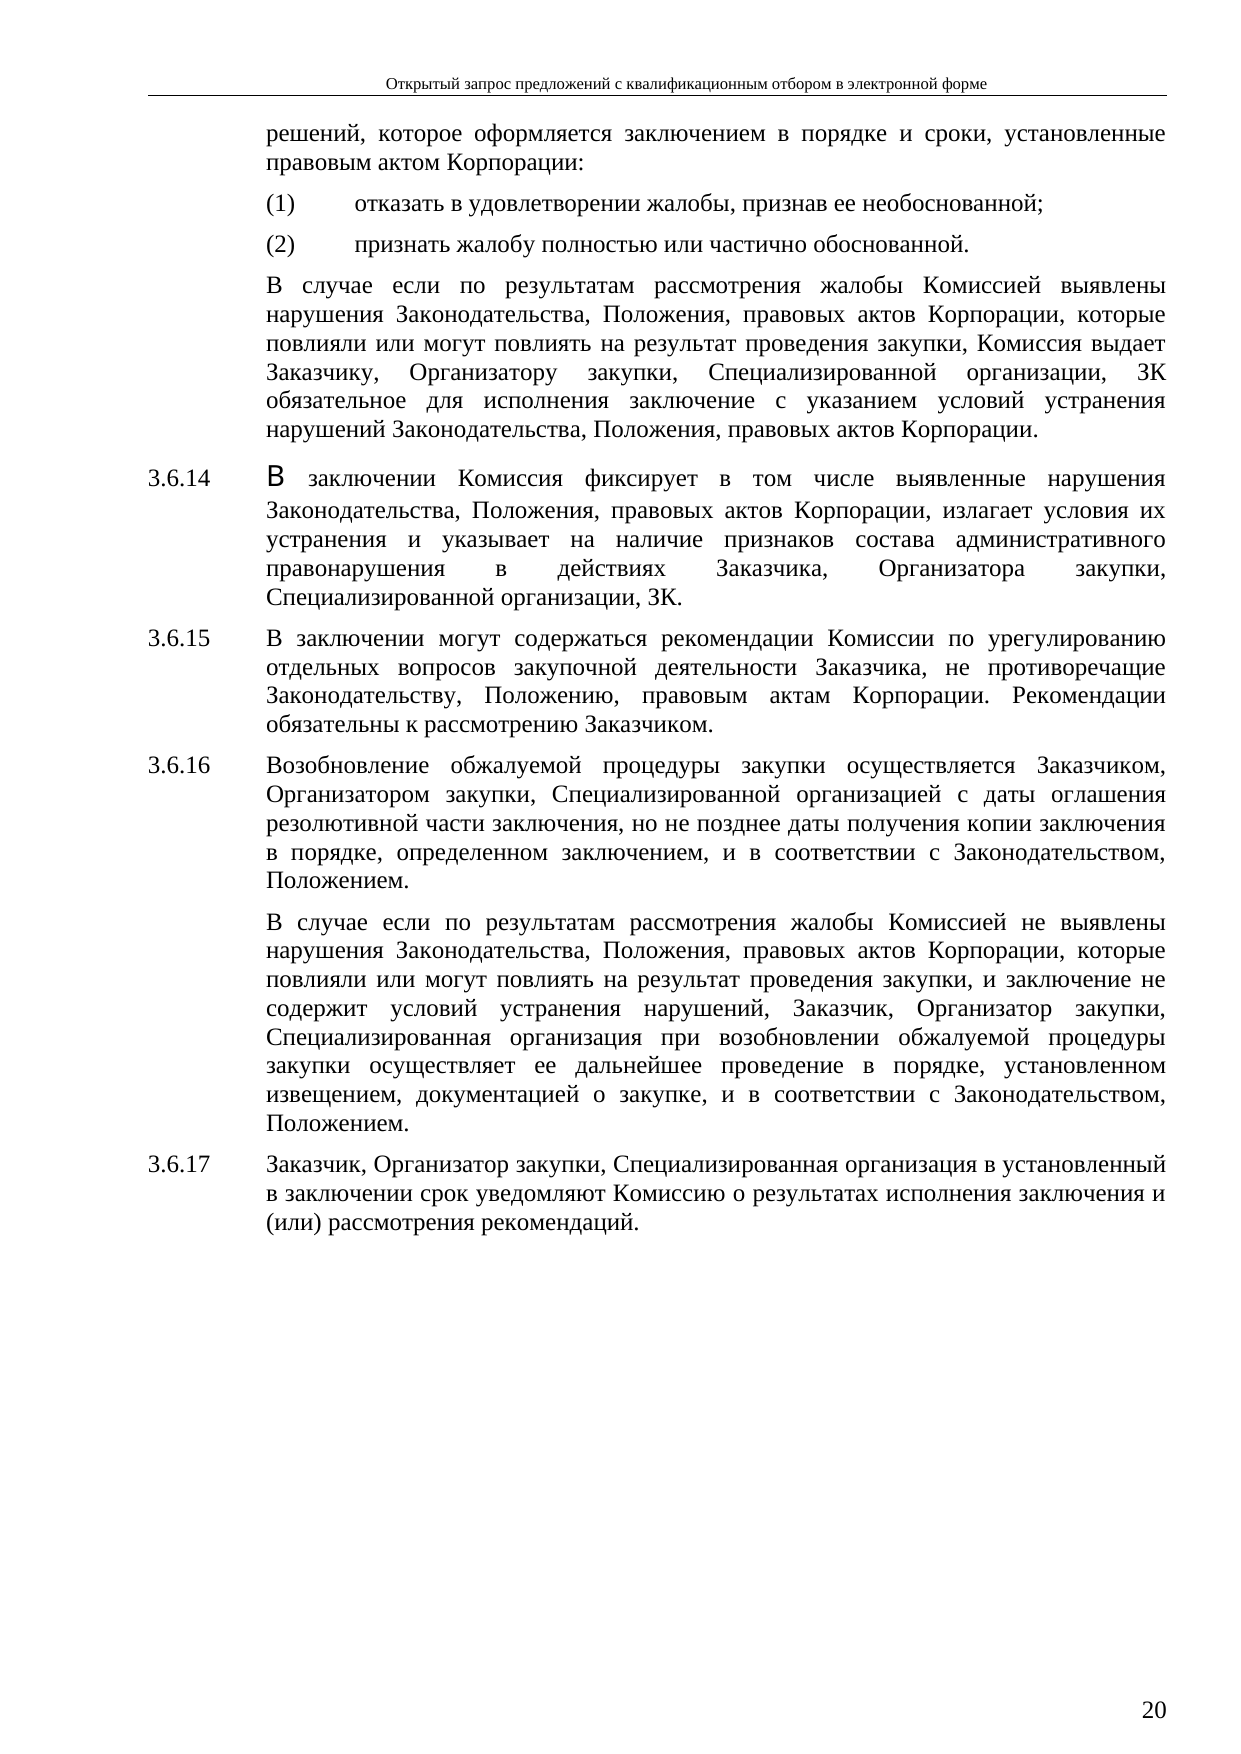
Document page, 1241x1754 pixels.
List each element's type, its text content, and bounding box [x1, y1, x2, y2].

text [148, 118, 1167, 176]
text В заключении Комиссия фиксирует в том числе выявленные нарушения Законодательства, Положения, правовых актов Корпорации, излагает условия их устранения и указывает на наличие признаков состава административного правонарушения в действиях Заказчика, Организатора закупки, Специализированной организации, ЗК. [148, 456, 1167, 610]
list В случае если по результатам рассмотрения жалобы Комиссией выявлены нарушения Законодательства, Положения, правовых актов Корпорации, которые повлияли или могут повлиять на результат проведения закупки, Комиссия выдает Заказчику, Организатору закупки, Специализированной организации, ЗК обязательное для исполнения заключение с указанием условий устранения нарушений Законодательства, Положения, правовых актов Корпорации. [266, 271, 1167, 443]
text Возобновление обжалуемой процедуры закупки осуществляется Заказчиком, Организатором закупки, Специализированной организацией с даты оглашения резолютивной части заключения, но не позднее даты получения копии заключения в порядке, определенном заключением, и в соответствии с Законодательством, Положением. [148, 750, 1167, 894]
list признать жалобу полностью или частично обоснованной. [266, 229, 1167, 258]
text В случае если по результатам рассмотрения жалобы Комиссией не выявлены нарушения Законодательства, Положения, правовых актов Корпорации, которые повлияли или могут повлиять на результат проведения закупки, и заключение не содержит условий устранения нарушений, Заказчик, Организатор закупки, Специализированная организация при возобновлении обжалуемой процедуры закупки осуществляет ее дальнейшее проведение в порядке, установленном извещением, документацией о закупке, и в соответствии с Законодательством, Положением. [266, 907, 1167, 1137]
list отказать в удовлетворении жалобы, признав ее необоснованной; [266, 188, 1167, 217]
text В заключении могут содержаться рекомендации Комиссии по урегулированию отдельных вопросов закупочной деятельности Заказчика, не противоречащие Законодательству, Положению, правовым актам Корпорации. Рекомендации обязательны к рассмотрению Заказчиком. [148, 623, 1167, 738]
text Заказчик, Организатор закупки, Специализированная организация в установленный в заключении срок уведомляют Комиссию о результатах исполнения заключения и (или) рассмотрения рекомендаций. [148, 1149, 1167, 1235]
